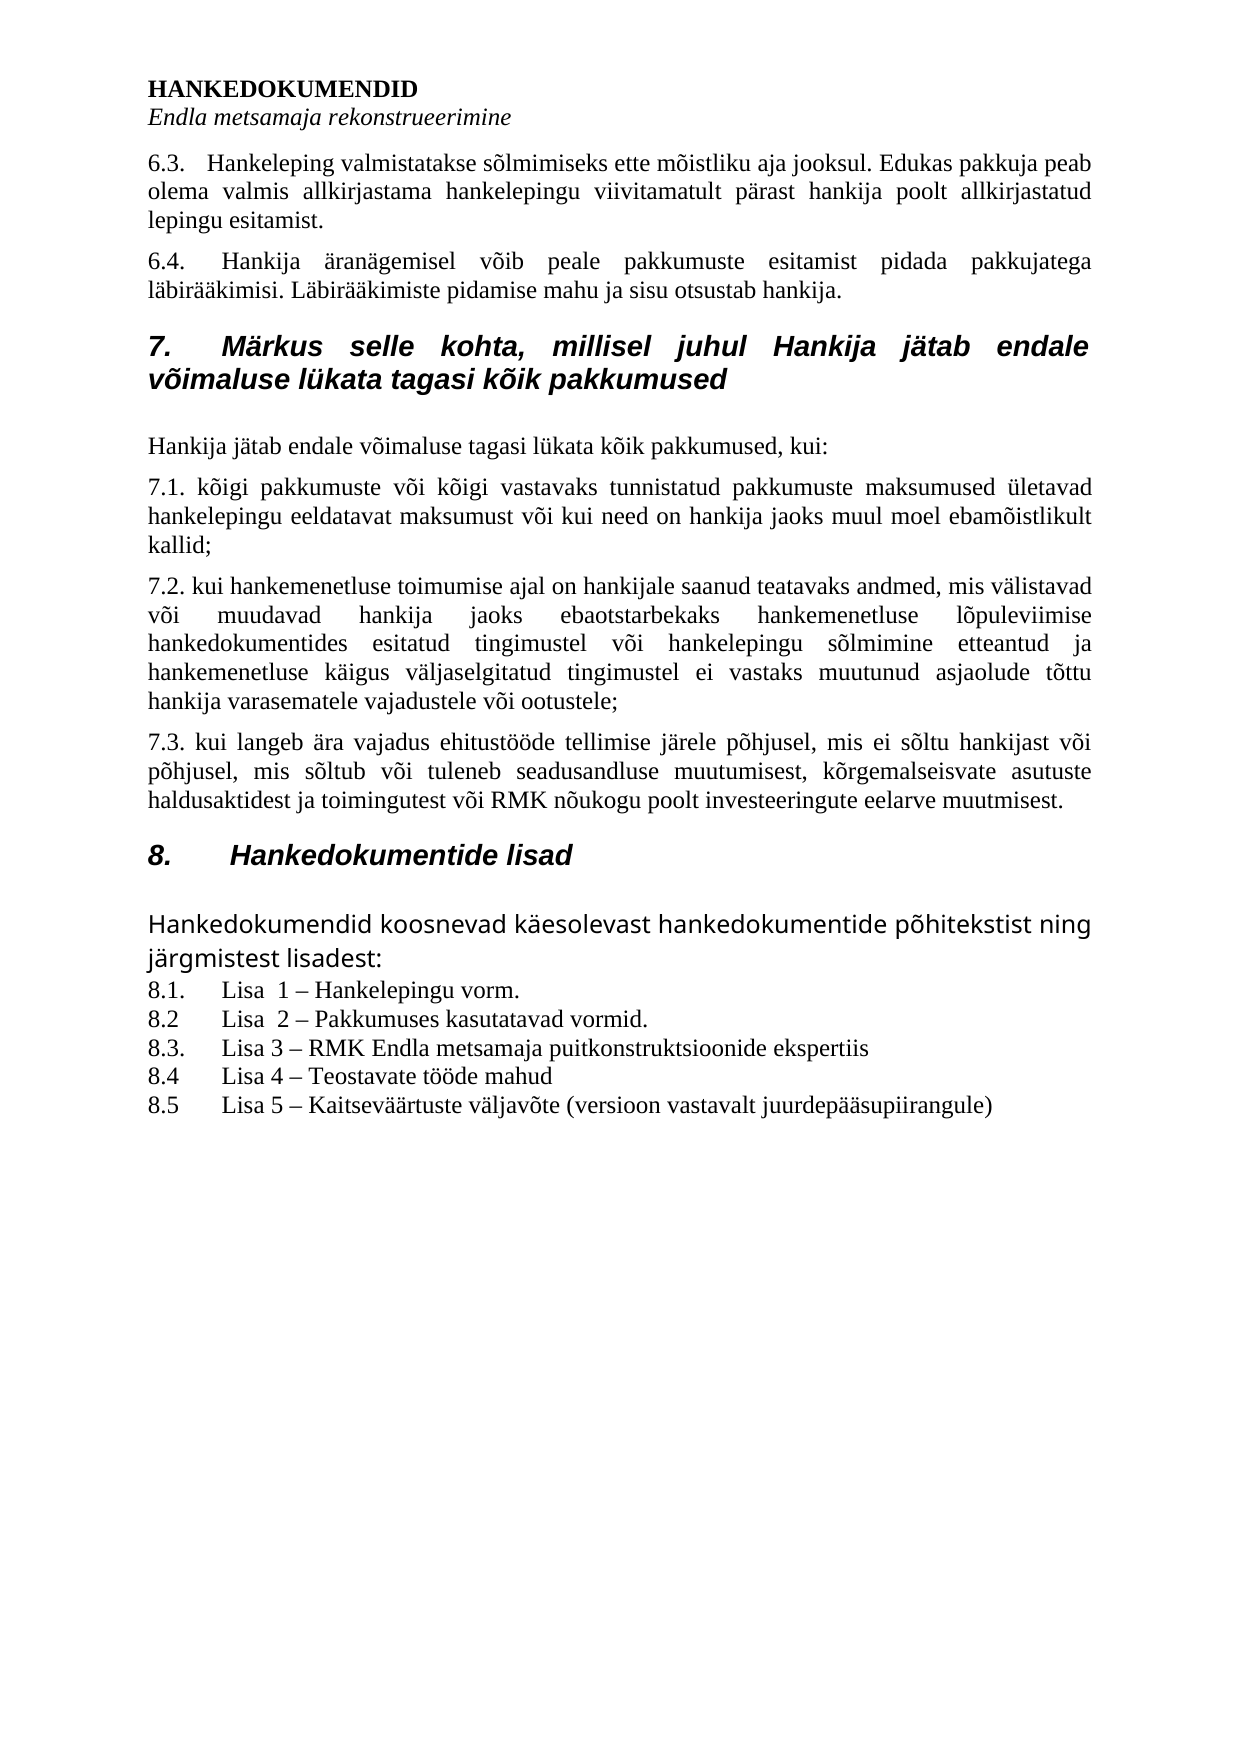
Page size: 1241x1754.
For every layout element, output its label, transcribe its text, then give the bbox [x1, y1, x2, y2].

list 8.4 Lisa 4 – Teostavate tööde mahud [148, 1061, 1093, 1090]
text 7.2. kui hankemenetluse toimumise ajal on hankijale saanud teatavaks andmed, mis välistavad või muudavad hankija jaoks ebaotstarbekaks hankemenetluse lõpuleviimise hankedokumentides esitatud tingimustel või hankelepingu sõlmimine etteantud ja hankemenetluse käigus väljaselgitatud tingimustel ei vastaks muutunud asjaolude tõttu hankija varasematele vajadustele või ootustele; [148, 571, 1093, 715]
text 8.1. Lisa 1 – Hankelepingu vorm. [148, 975, 1093, 1004]
subtitle 8. Hankedokumentide lisad [148, 838, 1093, 872]
text 8.2 Lisa 2 – Pakkumuses kasutatavad vormid. [148, 1004, 1093, 1033]
list Hankija äranägemisel võib peale pakkumuste esitamist pidada pakkujatega läbirääkimisi. Läbirääkimiste pidamise mahu ja sisu otsustab hankija. [148, 246, 1093, 304]
list 7.1. kõigi pakkumuste või kõigi vastavaks tunnistatud pakkumuste maksumused ületavad hankelepingu eeldatavat maksumust või kui need on hankija jaoks muul moel ebamõistlikult kallid; [148, 472, 1093, 558]
subtitle 7. Märkus selle kohta, millisel juhul Hankija jätab endale võimaluse lükata tagasi kõik pakkumused [148, 329, 1093, 396]
text 7.3. kui langeb ära vajadus ehitustööde tellimise järele põhjusel, mis ei sõltu hankijast või põhjusel, mis sõltub või tuleneb seadusandluse muutumisest, kõrgemalseisvate asutuste haldusaktidest ja toimingutest või RMK nõukogu poolt investeeringute eelarve muutmisest. [148, 727, 1093, 813]
list 8.5 Lisa 5 – Kaitseväärtuste väljavõte (versioon vastavalt juurdepääsupiirangule) [148, 1090, 1093, 1119]
list 8.3. Lisa 3 – RMK Endla metsamaja puitkonstruktsioonide ekspertiis [148, 1033, 1093, 1061]
list Hankeleping valmistatakse sõlmimiseks ette mõistliku aja jooksul. Edukas pakkuja peab olema valmis allkirjastama hankelepingu viivitamatult pärast hankija poolt allkirjastatud lepingu esitamist. [148, 148, 1093, 234]
text Hankija jätab endale võimaluse tagasi lükata kõik pakkumused, kui: [148, 431, 1093, 460]
text Hankedokumendid koosnevad käesolevast hankedokumentide põhitekstist ning järgmistest lisadest: [148, 907, 1093, 975]
